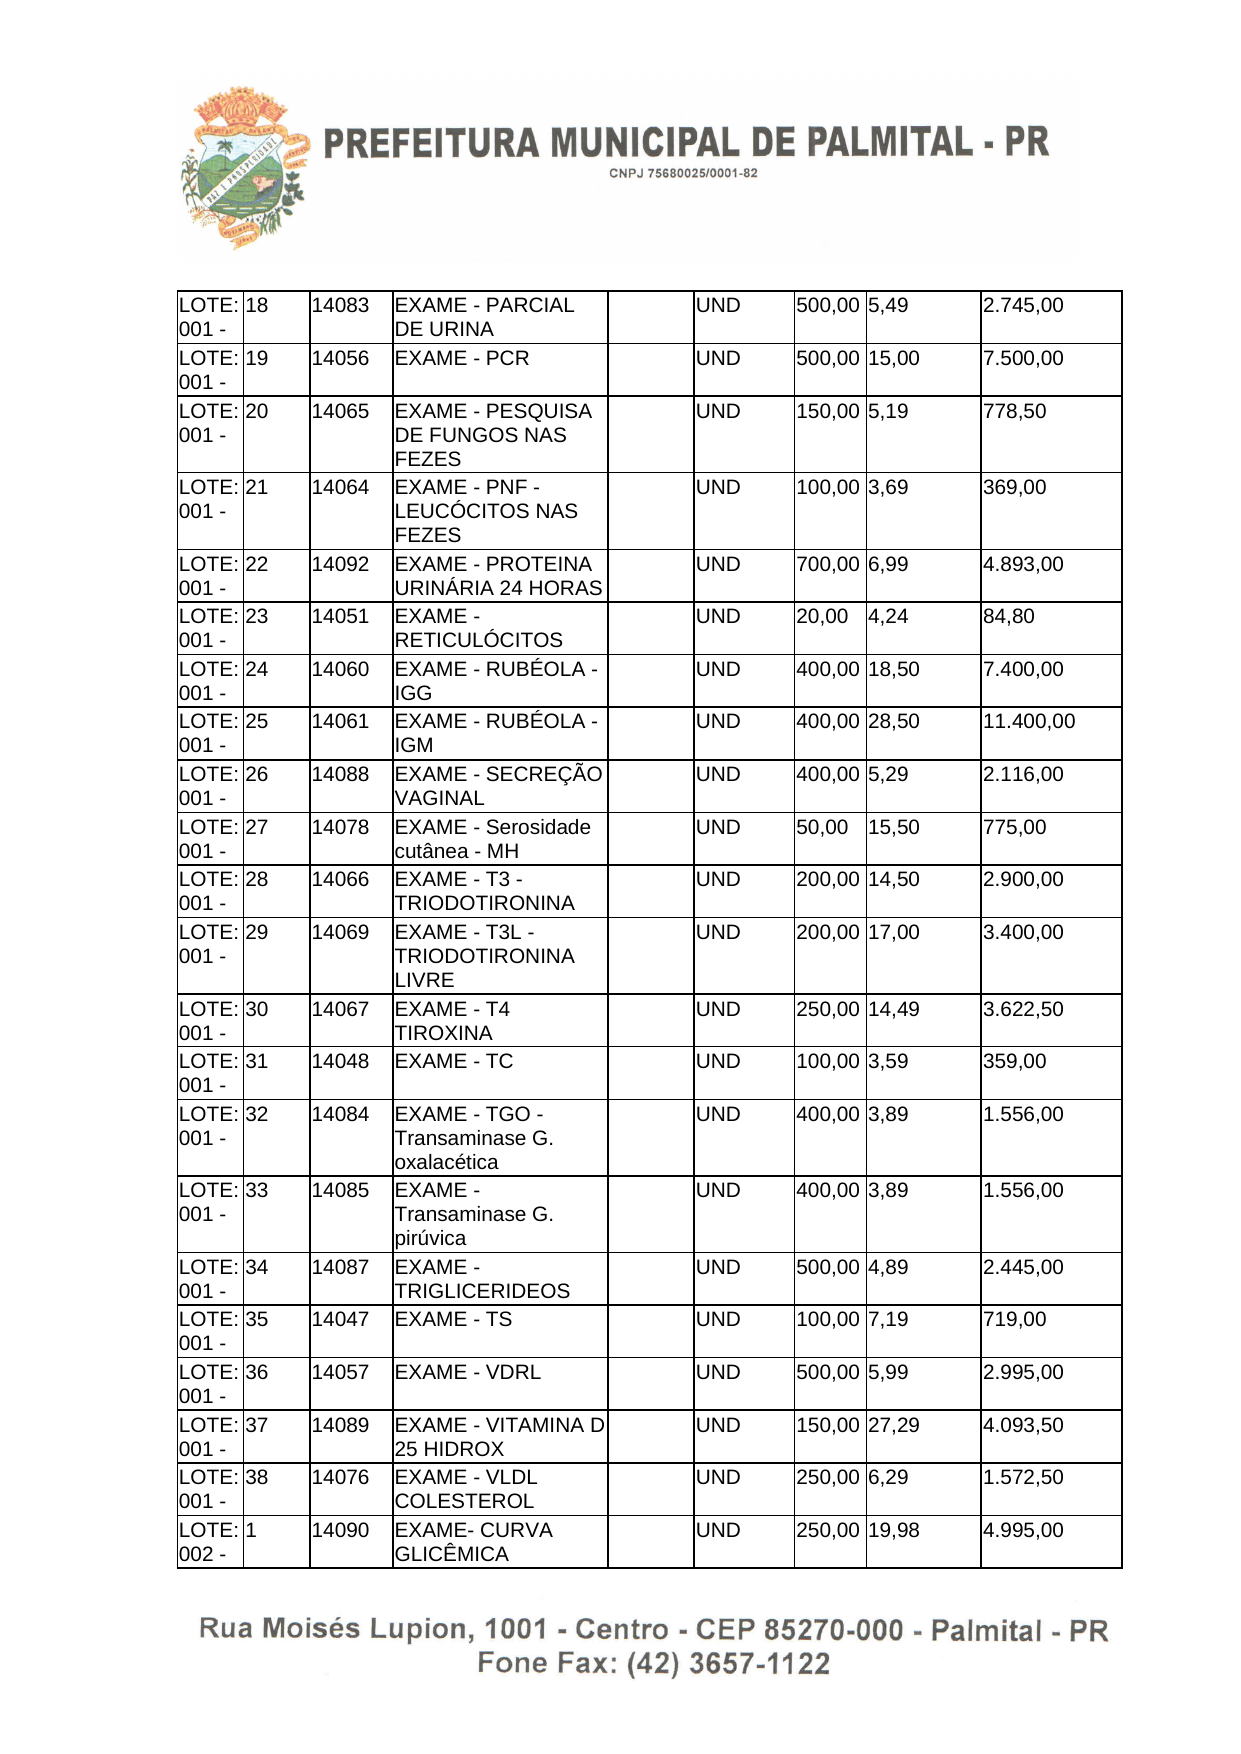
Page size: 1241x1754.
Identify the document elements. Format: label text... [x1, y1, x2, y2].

table_cell LOTE: 001 - [178, 397, 243, 472]
table_cell 84,80 [982, 603, 1121, 654]
table_cell EXAME - PROTEINA URINÁRIA 24 HORAS [394, 550, 607, 601]
table_cell 14083 [311, 292, 392, 343]
table_cell LOTE: 001 - [178, 761, 243, 811]
table_cell 14051 [311, 603, 392, 654]
table_cell 5,99 [867, 1358, 980, 1409]
table_cell 24 [244, 655, 309, 706]
table_cell 4.093,50 [982, 1411, 1121, 1462]
table_cell EXAME - RUBÉOLA - IGM [394, 708, 607, 759]
table_cell 3,59 [867, 1047, 980, 1098]
table_cell [609, 344, 693, 395]
table_cell UND [695, 918, 794, 993]
table_cell 3.400,00 [982, 918, 1121, 993]
table_cell 33 [244, 1177, 309, 1252]
table_cell LOTE: 001 - [178, 1358, 243, 1409]
table_cell UND [695, 1411, 794, 1462]
table_cell 25 [244, 708, 309, 759]
table_cell 500,00 [795, 1358, 866, 1409]
table_cell 100,00 [795, 1306, 866, 1357]
table_cell LOTE: 001 - [178, 1100, 243, 1175]
table_cell 1.572,50 [982, 1464, 1121, 1514]
table_cell [609, 1411, 693, 1462]
table_cell 15,50 [867, 813, 980, 864]
table_cell UND [695, 1358, 794, 1409]
table_cell [609, 473, 693, 548]
table_cell 14,50 [867, 866, 980, 917]
table_cell 14087 [311, 1253, 392, 1304]
table_cell 14069 [311, 918, 392, 993]
table_cell 3,89 [867, 1100, 980, 1175]
table_cell 150,00 [795, 397, 866, 472]
table_cell 19 [244, 344, 309, 395]
table_cell [609, 708, 693, 759]
table_cell EXAME - TC [394, 1047, 607, 1098]
table_cell 37 [244, 1411, 309, 1462]
table_cell 1.556,00 [982, 1100, 1121, 1175]
table_cell 1.556,00 [982, 1177, 1121, 1252]
table_cell 400,00 [795, 761, 866, 811]
table_cell 14066 [311, 866, 392, 917]
table_cell [609, 1464, 693, 1514]
table_cell 19,98 [867, 1516, 980, 1567]
table_cell UND [695, 655, 794, 706]
table_cell LOTE: 002 - Lote 002 [178, 1516, 243, 1567]
table_cell 400,00 [795, 1177, 866, 1252]
table_cell 5,19 [867, 397, 980, 472]
table_cell 21 [244, 473, 309, 548]
table_cell 2.900,00 [982, 866, 1121, 917]
table_cell LOTE: 001 - [178, 473, 243, 548]
table_cell [609, 1177, 693, 1252]
table_cell LOTE: 001 - [178, 1306, 243, 1357]
table_cell EXAME - PNF - LEUCÓCITOS NAS FEZES [394, 473, 607, 548]
table_cell EXAME - TGO - Transaminase G. oxalacética [394, 1100, 607, 1175]
table_cell UND [695, 397, 794, 472]
table_cell EXAME - TS [394, 1306, 607, 1357]
table_cell 2.995,00 [982, 1358, 1121, 1409]
table_cell 1 [244, 1516, 309, 1567]
table_cell 7,19 [867, 1306, 980, 1357]
table_cell LOTE: 001 - [178, 603, 243, 654]
table_cell LOTE: 001 - [178, 813, 243, 864]
table_cell UND [695, 813, 794, 864]
table_cell 500,00 [795, 292, 866, 343]
table_cell 17,00 [867, 918, 980, 993]
table_cell 2.745,00 [982, 292, 1121, 343]
table_cell 500,00 [795, 344, 866, 395]
table_cell [609, 761, 693, 811]
table_cell 14067 [311, 995, 392, 1046]
table_cell 250,00 [795, 1516, 866, 1567]
table_cell 7.400,00 [982, 655, 1121, 706]
table_cell [609, 550, 693, 601]
table_cell LOTE: 001 - [178, 1411, 243, 1462]
table_cell LOTE: 001 - [178, 1253, 243, 1304]
table_cell 2.116,00 [982, 761, 1121, 811]
table_cell [609, 866, 693, 917]
table_cell 35 [244, 1306, 309, 1357]
table_cell 14057 [311, 1358, 392, 1409]
table_cell [609, 397, 693, 472]
table_cell [609, 918, 693, 993]
table_cell 15,00 [867, 344, 980, 395]
table_cell LOTE: 001 - [178, 292, 243, 343]
table_cell LOTE: 001 - [178, 344, 243, 395]
table_cell [609, 1047, 693, 1098]
table_cell [609, 603, 693, 654]
table_cell 778,50 [982, 397, 1121, 472]
table_cell 500,00 [795, 1253, 866, 1304]
table_cell UND [695, 550, 794, 601]
table_cell 11.400,00 [982, 708, 1121, 759]
table_cell UND [695, 1177, 794, 1252]
table_cell 14047 [311, 1306, 392, 1357]
table_cell 5,49 [867, 292, 980, 343]
table_cell 719,00 [982, 1306, 1121, 1357]
table_cell 20 [244, 397, 309, 472]
table_cell LOTE: 001 - [178, 550, 243, 601]
table_cell 14078 [311, 813, 392, 864]
table_cell 18,50 [867, 655, 980, 706]
table_cell EXAME - SECREÇÃO VAGINAL [394, 761, 607, 811]
table_cell LOTE: 001 - [178, 918, 243, 993]
table_cell 700,00 [795, 550, 866, 601]
table_cell 369,00 [982, 473, 1121, 548]
table_cell 100,00 [795, 473, 866, 548]
table_cell [609, 995, 693, 1046]
table_cell [609, 813, 693, 864]
table_cell [609, 1253, 693, 1304]
table_cell 36 [244, 1358, 309, 1409]
table_cell 14092 [311, 550, 392, 601]
table_cell [609, 1358, 693, 1409]
table_cell 400,00 [795, 655, 866, 706]
table_cell UND [695, 344, 794, 395]
table_cell 23 [244, 603, 309, 654]
table_cell 20,00 [795, 603, 866, 654]
table_cell 28 [244, 866, 309, 917]
table_cell UND [695, 1464, 794, 1514]
table_cell [609, 1516, 693, 1567]
table_cell 14060 [311, 655, 392, 706]
table_cell 7.500,00 [982, 344, 1121, 395]
table_cell 14064 [311, 473, 392, 548]
table_cell UND [695, 708, 794, 759]
table_cell 29 [244, 918, 309, 993]
table_cell 200,00 [795, 866, 866, 917]
table_cell 31 [244, 1047, 309, 1098]
table_cell 22 [244, 550, 309, 601]
table_cell UND [695, 473, 794, 548]
table_cell EXAME - Serosidade cutânea - MH [394, 813, 607, 864]
table_cell 14090 [311, 1516, 392, 1567]
table_cell 100,00 [795, 1047, 866, 1098]
table_cell 28,50 [867, 708, 980, 759]
table_cell 14089 [311, 1411, 392, 1462]
table_cell 18 [244, 292, 309, 343]
table_cell UND [695, 1253, 794, 1304]
table_cell UND [695, 866, 794, 917]
table_cell EXAME - VITAMINA D 25 HIDROX [394, 1411, 607, 1462]
table_cell UND [695, 761, 794, 811]
table_cell 14088 [311, 761, 392, 811]
table_cell 400,00 [795, 708, 866, 759]
table_cell EXAME - T3 - TRIODOTIRONINA [394, 866, 607, 917]
table_cell LOTE: 001 - [178, 1464, 243, 1514]
table_cell EXAME - PARCIAL DE URINA [394, 292, 607, 343]
table_cell LOTE: 001 - [178, 708, 243, 759]
table_cell 26 [244, 761, 309, 811]
table_cell 4.893,00 [982, 550, 1121, 601]
table_cell 250,00 [795, 995, 866, 1046]
table_cell UND [695, 1306, 794, 1357]
table_cell 4,24 [867, 603, 980, 654]
table_cell UND [695, 292, 794, 343]
table_cell 27,29 [867, 1411, 980, 1462]
table_cell LOTE: 001 - [178, 1047, 243, 1098]
table_cell 30 [244, 995, 309, 1046]
table_cell 5,29 [867, 761, 980, 811]
table_cell [609, 655, 693, 706]
table_cell EXAME- CURVA GLICÊMICA SIMPLIFICADA [394, 1516, 607, 1567]
table_cell EXAME - RUBÉOLA - IGG [394, 655, 607, 706]
table_cell 14056 [311, 344, 392, 395]
table_cell 3,89 [867, 1177, 980, 1252]
table_cell 200,00 [795, 918, 866, 993]
table_cell 27 [244, 813, 309, 864]
table_cell EXAME - PESQUISA DE FUNGOS NAS FEZES [394, 397, 607, 472]
table_cell 775,00 [982, 813, 1121, 864]
table_cell 400,00 [795, 1100, 866, 1175]
table_cell EXAME - TRIGLICERIDEOS [394, 1253, 607, 1304]
table_cell 14,49 [867, 995, 980, 1046]
table_cell 6,29 [867, 1464, 980, 1514]
table_cell EXAME - VLDL COLESTEROL [394, 1464, 607, 1514]
table_cell 32 [244, 1100, 309, 1175]
table_cell UND [695, 995, 794, 1046]
table_cell 34 [244, 1253, 309, 1304]
table_cell 14085 [311, 1177, 392, 1252]
table_cell 14048 [311, 1047, 392, 1098]
table_cell [609, 1306, 693, 1357]
table_cell [609, 1100, 693, 1175]
table_cell UND [695, 1516, 794, 1567]
table_cell 250,00 [795, 1464, 866, 1514]
table_cell EXAME - T3L - TRIODOTIRONINA LIVRE [394, 918, 607, 993]
table_cell 14084 [311, 1100, 392, 1175]
table_cell 14061 [311, 708, 392, 759]
table_cell LOTE: 001 - [178, 1177, 243, 1252]
table_cell EXAME - VDRL [394, 1358, 607, 1409]
table_cell 14076 [311, 1464, 392, 1514]
table_cell LOTE: 001 - [178, 655, 243, 706]
table_cell 3.622,50 [982, 995, 1121, 1046]
table_cell 14065 [311, 397, 392, 472]
table_cell EXAME - RETICULÓCITOS [394, 603, 607, 654]
table_cell 2.445,00 [982, 1253, 1121, 1304]
table_cell LOTE: 001 - [178, 995, 243, 1046]
picture [177, 1581, 1121, 1681]
table_cell 50,00 [795, 813, 866, 864]
table_cell 359,00 [982, 1047, 1121, 1098]
table_cell 38 [244, 1464, 309, 1514]
table_cell 4,89 [867, 1253, 980, 1304]
table_cell [609, 292, 693, 343]
table_cell LOTE: 001 - [178, 866, 243, 917]
table_cell EXAME - T4 TIROXINA [394, 995, 607, 1046]
table_cell UND [695, 603, 794, 654]
table_cell UND [695, 1100, 794, 1175]
table_cell EXAME - Transaminase G. pirúvica [394, 1177, 607, 1252]
table_cell 6,99 [867, 550, 980, 601]
picture [177, 73, 1078, 262]
table_cell 150,00 [795, 1411, 866, 1462]
table_cell UND [695, 1047, 794, 1098]
table_cell 4.995,00 [982, 1516, 1121, 1567]
table_cell EXAME - PCR [394, 344, 607, 395]
table_cell 3,69 [867, 473, 980, 548]
